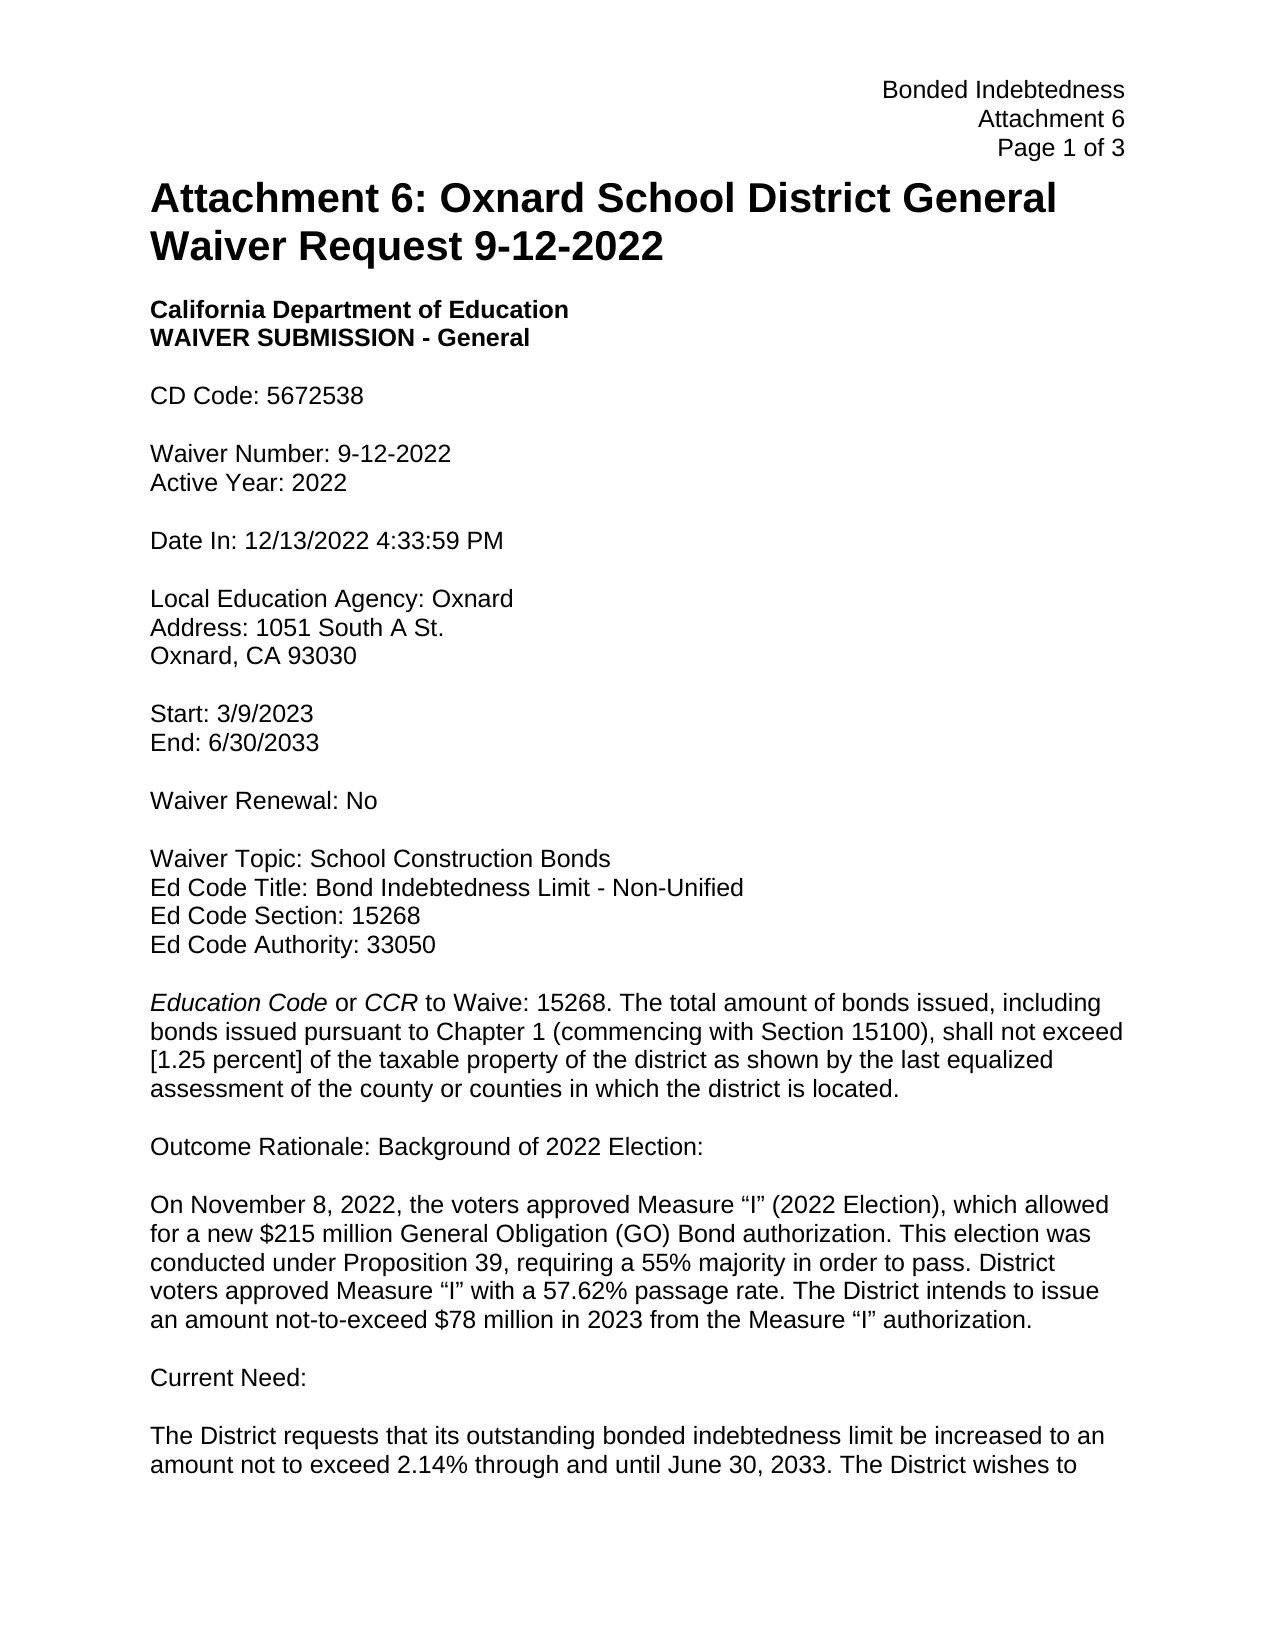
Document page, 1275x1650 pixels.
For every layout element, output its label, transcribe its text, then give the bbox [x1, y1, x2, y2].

text Start: 3/9/2023 [150, 699, 1125, 728]
text WAIVER SUBMISSION - General [150, 323, 1125, 352]
text Address: 1051 South A St. [150, 612, 1125, 641]
text On November 8, 2022, the voters approved Measure “I” (2022 Election), which allowed for a new $215 million General Obligation (GO) Bond authorization. This election was conducted under Proposition 39, requiring a 55% majority in order to pass. District voters approved Measure “I” with a 57.62% passage rate. The District intends to issue an amount not-to-exceed $78 million in 2023 from the Measure “I” authorization. [150, 1190, 1125, 1334]
subtitle Attachment 6: Oxnard School District General Waiver Request 9-12-2022 [150, 174, 1125, 269]
text Waiver Renewal: No [150, 786, 1125, 814]
text Waiver Topic: School Construction Bonds [150, 844, 1125, 872]
text Education Code or CCR to Waive: 15268. The total amount of bonds issued, including bonds issued pursuant to Chapter 1 (commencing with Section 15100), shall not exceed [1.25 percent] of the taxable property of the district as shown by the last equalized assessment of the county or counties in which the district is located. [900, 988, 1125, 1103]
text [150, 1421, 1125, 1478]
text Waiver Number: 9-12-2022 [150, 439, 1125, 468]
text California Department of Education [150, 294, 1125, 323]
text End: 6/30/2033 [150, 728, 1125, 757]
text Active Year: 2022 [150, 468, 1125, 497]
text Current Need: [150, 1363, 1125, 1392]
text Local Education Agency: Oxnard [150, 584, 1125, 612]
text Ed Code Section: 15268 [150, 901, 1125, 930]
text Oxnard, CA 93030 [150, 641, 1125, 670]
text Outcome Rationale: Background of 2022 Election: [150, 1132, 1125, 1161]
text Date In: 12/13/2022 4:33:59 PM [150, 526, 1125, 554]
text Ed Code Authority: 33050 [150, 930, 1125, 959]
text Ed Code Title: Bond Indebtedness Limit - Non-Unified [150, 872, 1125, 901]
text CD Code: 5672538 [150, 381, 1125, 410]
